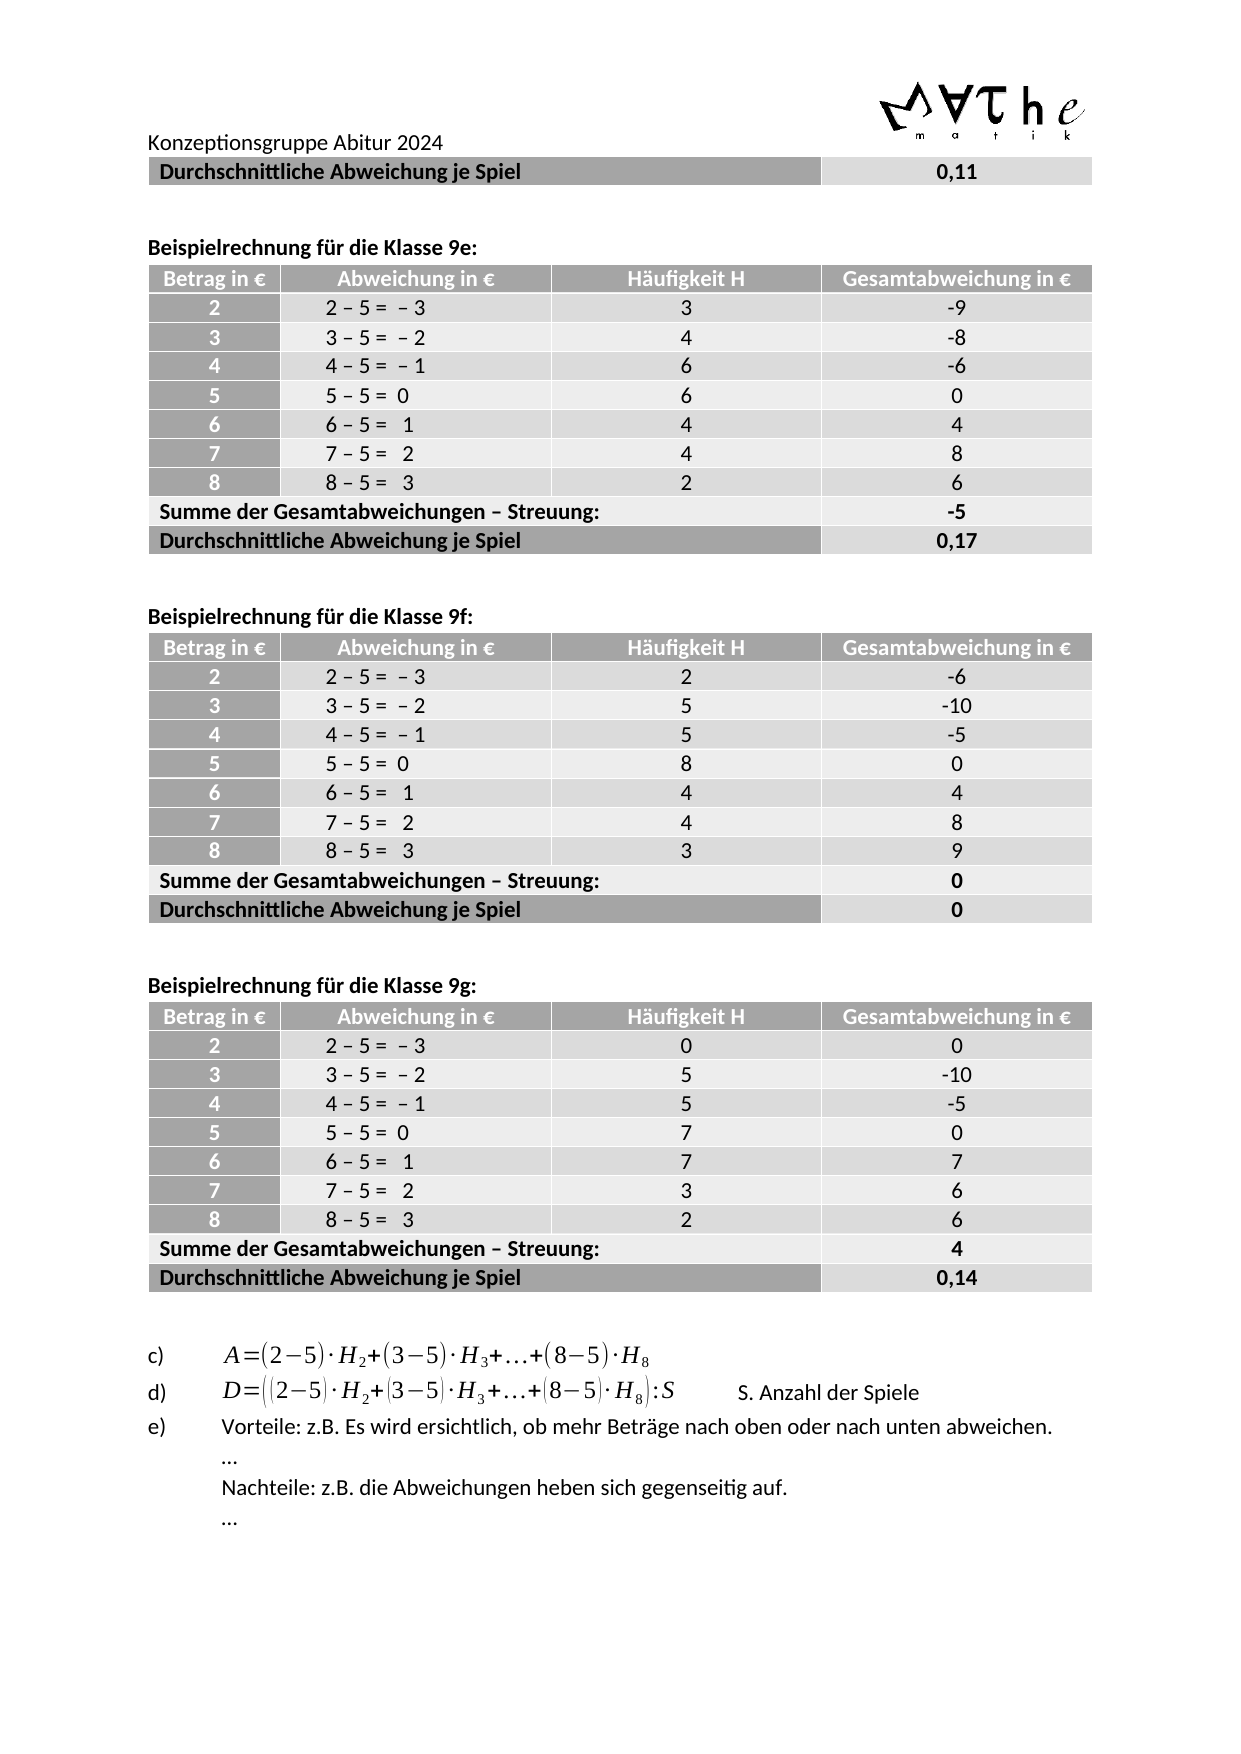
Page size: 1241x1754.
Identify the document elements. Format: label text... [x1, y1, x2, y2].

table_cell 2 – 5 = – 3 [281, 662, 551, 690]
table_header Betrag in € [149, 265, 280, 292]
list Nachteile: z.B. die Abweichungen heben sich gegenseitig auf. … [148, 1473, 1093, 1531]
table_cell 3 [552, 1176, 821, 1204]
table_cell 6 – 5 = 1 [281, 779, 551, 807]
table_cell -5 [822, 1089, 1092, 1117]
table_cell 7 – 5 = 2 [281, 439, 551, 467]
table_cell 2 [552, 1205, 821, 1233]
table_cell 0,14 [822, 1264, 1092, 1292]
table_cell 6 [822, 1205, 1092, 1233]
table_cell 2 – 5 = – 3 [281, 294, 551, 322]
table_cell 5 – 5 = 0 [281, 1118, 551, 1146]
table_cell 8 [149, 468, 280, 496]
list … [148, 1442, 1093, 1470]
table_header Abweichung in € [281, 265, 551, 292]
table_cell 5 [149, 1118, 280, 1146]
table_cell 7 [149, 1176, 280, 1204]
table_cell 4 – 5 = – 1 [281, 352, 551, 380]
table_cell 5 [552, 1089, 821, 1117]
table_cell 7 – 5 = 2 [281, 1176, 551, 1204]
text Beispielrechnung für die Klasse 9f: [148, 602, 1093, 630]
table_cell 4 [149, 1089, 280, 1117]
table_cell -5 [822, 720, 1092, 748]
table_cell 8 [822, 808, 1092, 836]
table_cell 3 [149, 1060, 280, 1088]
table_cell 0,11 [822, 157, 1092, 185]
table_cell -8 [822, 323, 1092, 351]
table_cell -9 [822, 294, 1092, 322]
table_cell 2 [149, 294, 280, 322]
table_cell 5 [552, 1060, 821, 1088]
table_cell 8 – 5 = 3 [281, 1205, 551, 1233]
table_cell 0 [822, 1118, 1092, 1146]
table_cell -6 [822, 662, 1092, 690]
table_cell Summe der Gesamtabweichungen – Streuung: [149, 497, 821, 525]
table_cell 7 – 5 = 2 [281, 808, 551, 836]
table_cell 6 [149, 410, 280, 438]
table_cell 8 – 5 = 3 [281, 837, 551, 865]
table_cell 4 [552, 779, 821, 807]
table_cell 3 [552, 294, 821, 322]
table_cell 4 – 5 = – 1 [281, 720, 551, 748]
table_cell 0,17 [822, 526, 1092, 554]
table_cell 6 [149, 779, 280, 807]
table_cell 2 [552, 662, 821, 690]
table_header Betrag in € [149, 1002, 280, 1030]
table_header Gesamtabweichung in € [822, 265, 1092, 292]
table_cell 4 – 5 = – 1 [281, 1089, 551, 1117]
table_cell -10 [822, 1060, 1092, 1088]
table_cell 7 [149, 439, 280, 467]
table_cell 4 [552, 323, 821, 351]
table_cell 8 [552, 750, 821, 777]
table_header Betrag in € [149, 633, 280, 661]
table_cell 7 [149, 808, 280, 836]
table_cell 8 [149, 1205, 280, 1233]
table_cell 6 [822, 1176, 1092, 1204]
table_cell 8 [822, 439, 1092, 467]
table_cell 6 [822, 468, 1092, 496]
table_cell 8 – 5 = 3 [281, 468, 551, 496]
table_cell 6 [552, 352, 821, 380]
table_header Gesamtabweichung in € [822, 633, 1092, 661]
table_header Abweichung in € [281, 1002, 551, 1030]
table_cell 5 [552, 691, 821, 719]
table_cell 0 [822, 381, 1092, 409]
table_cell 4 [822, 1235, 1092, 1262]
table_cell 6 – 5 = 1 [281, 1147, 551, 1175]
table_cell -6 [822, 352, 1092, 380]
table_cell 4 [552, 439, 821, 467]
table_cell 3 – 5 = – 2 [281, 691, 551, 719]
table_cell Durchschnittliche Abweichung je Spiel [149, 157, 821, 185]
text Beispielrechnung für die Klasse 9e: [148, 233, 1093, 261]
list Vorteile: z.B. Es wird ersichtlich, ob mehr Beträge nach oben oder nach unten abweichen. [148, 1412, 1093, 1440]
table_cell -5 [822, 497, 1092, 525]
table_cell 5 – 5 = 0 [281, 381, 551, 409]
table_cell 6 – 5 = 1 [281, 410, 551, 438]
table_cell 6 [552, 381, 821, 409]
table_cell 0 [552, 1031, 821, 1059]
table_cell 5 [149, 381, 280, 409]
table_cell 4 [552, 410, 821, 438]
table_cell 7 [552, 1147, 821, 1175]
text Beispielrechnung für die Klasse 9g: [148, 971, 1093, 999]
table_cell Durchschnittliche Abweichung je Spiel [149, 526, 821, 554]
list S. Anzahl der Spiele [148, 1374, 1093, 1410]
table_cell -10 [822, 691, 1092, 719]
table_cell 0 [822, 750, 1092, 777]
table_cell 0 [822, 866, 1092, 894]
table_cell 2 [149, 1031, 280, 1059]
table_cell 2 [149, 662, 280, 690]
table_cell 9 [822, 837, 1092, 865]
table_cell 0 [822, 895, 1092, 923]
table_header Häufigkeit H [552, 265, 821, 292]
table_cell 5 – 5 = 0 [281, 750, 551, 777]
table_cell Durchschnittliche Abweichung je Spiel [149, 895, 821, 923]
table_header Gesamtabweichung in € [822, 1002, 1092, 1030]
table_cell 8 [149, 837, 280, 865]
table_cell 4 [822, 779, 1092, 807]
table_cell 3 – 5 = – 2 [281, 323, 551, 351]
table_cell 3 [552, 837, 821, 865]
table_cell 5 [149, 750, 280, 777]
table_cell 0 [822, 1031, 1092, 1059]
table_cell 7 [822, 1147, 1092, 1175]
table_cell Summe der Gesamtabweichungen – Streuung: [149, 1235, 821, 1262]
table_header Häufigkeit H [552, 633, 821, 661]
table_header Abweichung in € [281, 633, 551, 661]
table_cell 4 [149, 352, 280, 380]
table_cell 7 [552, 1118, 821, 1146]
table_cell Durchschnittliche Abweichung je Spiel [149, 1264, 821, 1292]
table_cell 3 – 5 = – 2 [281, 1060, 551, 1088]
table_cell 4 [822, 410, 1092, 438]
table_cell 4 [149, 720, 280, 748]
table_cell 4 [552, 808, 821, 836]
table_cell 3 [149, 691, 280, 719]
table_cell 5 [552, 720, 821, 748]
table_cell 3 [149, 323, 280, 351]
table_cell Summe der Gesamtabweichungen – Streuung: [149, 866, 821, 894]
table_header Häufigkeit H [552, 1002, 821, 1030]
table_cell 6 [149, 1147, 280, 1175]
table_cell 2 – 5 = – 3 [281, 1031, 551, 1059]
table_cell 2 [552, 468, 821, 496]
picture [871, 73, 1093, 151]
